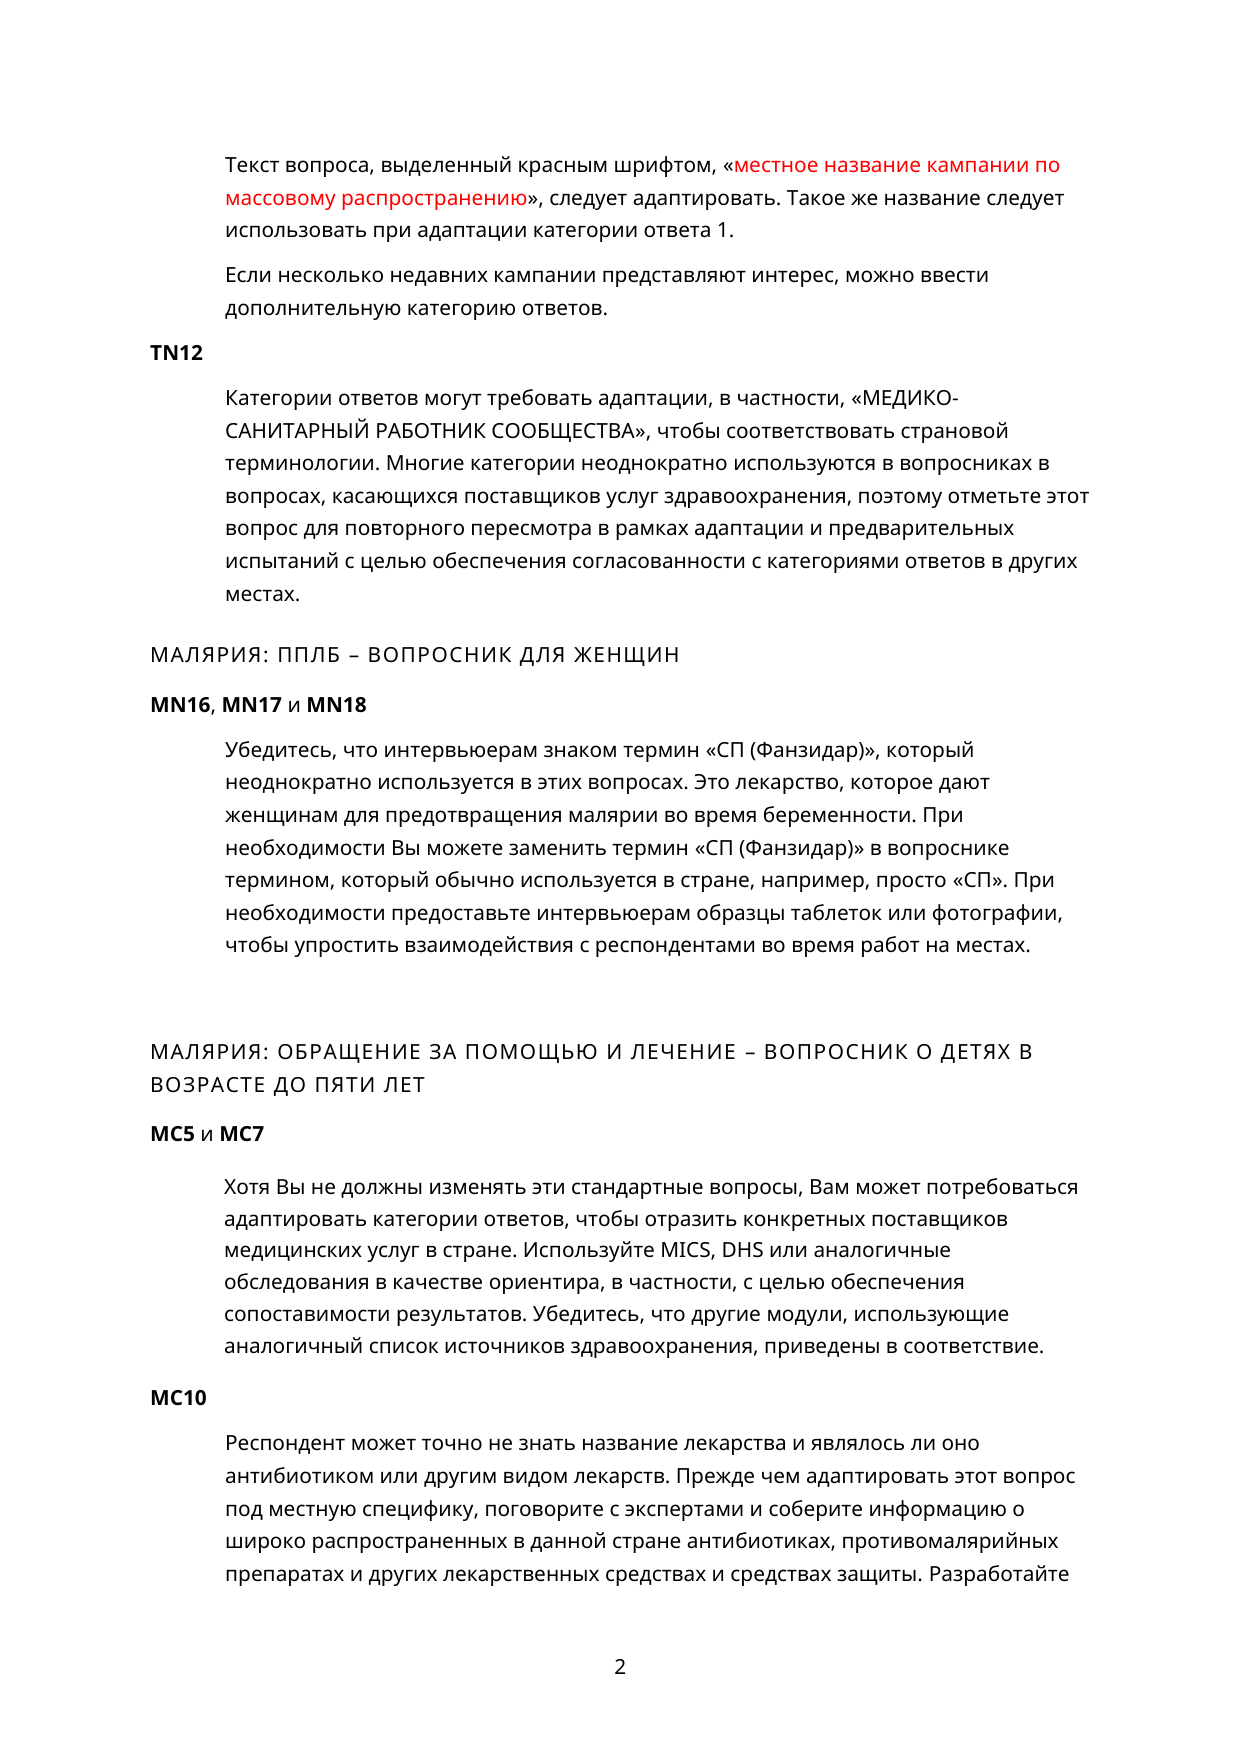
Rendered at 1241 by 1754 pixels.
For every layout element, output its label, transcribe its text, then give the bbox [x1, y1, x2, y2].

text Текст вопроса, выделенный красным шрифтом, «местное название кампании по массовому распространению», следует адаптировать. Такое же название следует использовать при адаптации категории ответа 1. [225, 150, 1090, 244]
subtitle малярия: обращение за помощью и лечение – вопросник о детях в возрасте до пяти лет [150, 1037, 1090, 1098]
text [225, 1428, 1090, 1587]
text MC10 [150, 1383, 1090, 1412]
text Категории ответов могут требовать адаптации, в частности, «МЕДИКО-САНИТАРНЫЙ РАБОТНИК СООБЩЕСТВА», чтобы соответствовать страновой терминологии. Многие категории неоднократно используются в вопросниках в вопросах, касающихся поставщиков услуг здравоохранения, поэтому отметьте этот вопрос для повторного пересмотра в рамках адаптации и предварительных испытаний с целью обеспечения согласованности с категориями ответов в других местах. [225, 383, 1090, 607]
text MC5 и MC7 [150, 1119, 1090, 1148]
text Если несколько недавних кампании представляют интерес, можно ввести дополнительную категорию ответов. [225, 260, 1090, 321]
text MN16, MN17 и MN18 [150, 690, 1090, 718]
subtitle малярия: ППЛБ – Вопросник для женщин [150, 641, 1090, 669]
text TN12 [150, 338, 1090, 366]
text Убедитесь, что интервьюерам знаком термин «СП (Фанзидар)», который неоднократно используется в этих вопросах. Это лекарство, которое дают женщинам для предотвращения малярии во время беременности. При необходимости Вы можете заменить термин «СП (Фанзидар)» в вопроснике термином, который обычно используется в стране, например, просто «СП». При необходимости предоставьте интервьюерам образцы таблеток или фотографии, чтобы упростить взаимодействия с респондентами во время работ на местах. [225, 735, 1090, 959]
text Хотя Вы не должны изменять эти стандартные вопросы, Вам может потребоваться адаптировать категории ответов, чтобы отразить конкретных поставщиков медицинских услуг в стране. Используйте MICS, DHS или аналогичные обследования в качестве ориентира, в частности, с целью обеспечения сопоставимости результатов. Убедитесь, что другие модули, использующие аналогичный список источников здравоохранения, приведены в соответствие. [224, 1172, 1090, 1359]
